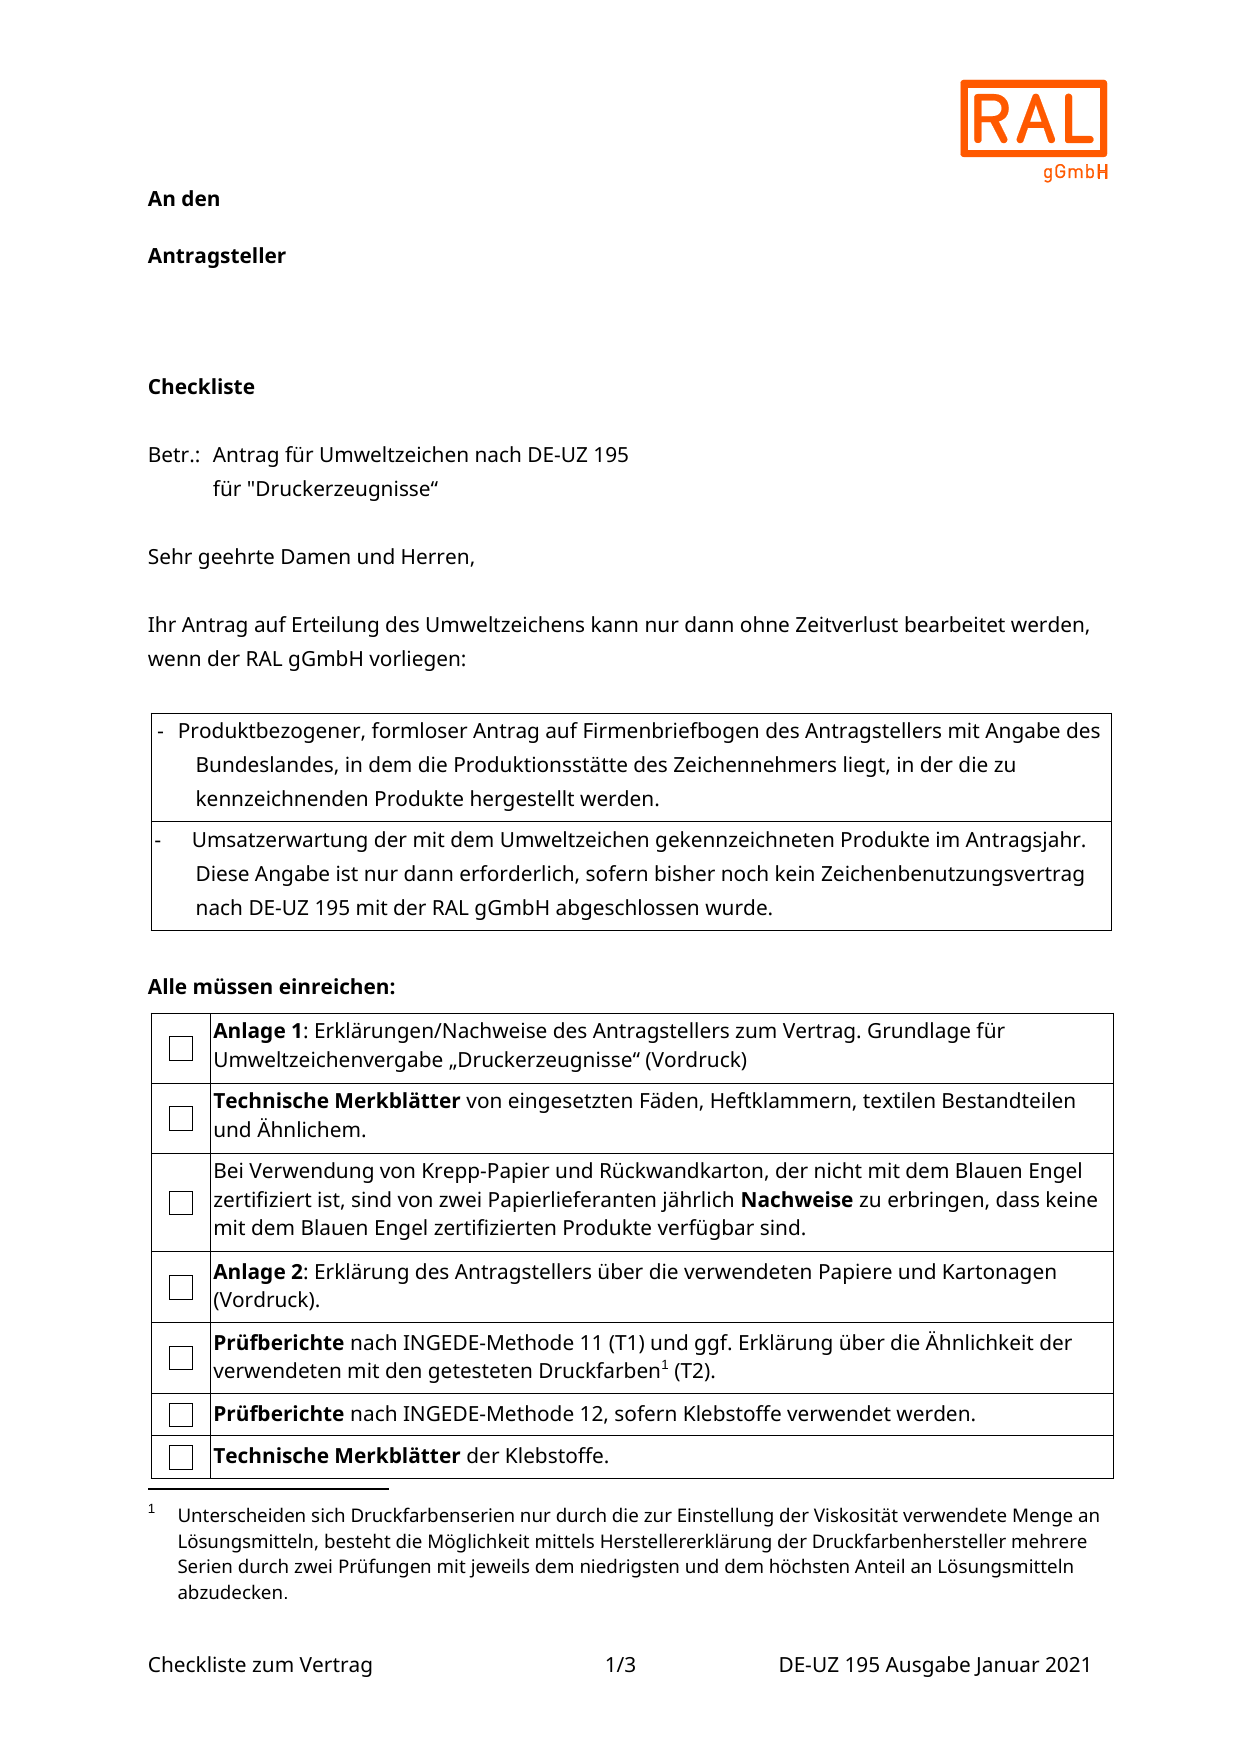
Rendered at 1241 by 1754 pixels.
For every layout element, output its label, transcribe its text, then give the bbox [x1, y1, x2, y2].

table_cell Prüfberichte nach INGEDE-Methode 12, sofern Klebstoffe verwendet werden. [211, 1394, 1113, 1435]
table_cell Bei Verwendung von Krepp-Papier und Rückwandkarton, der nicht mit dem Blauen Engel zertifiziert ist, sind von zwei Papierlieferanten jährlich Nachweise zu erbringen, dass keine mit dem Blauen Engel zertifizierten Produkte verfügbar sind. [211, 1154, 1113, 1251]
text An den [148, 184, 1107, 213]
text Antragsteller [148, 241, 1107, 270]
table_cell [152, 1394, 210, 1435]
table_cell [152, 1252, 210, 1322]
table_header Anlage 1: Erklärungen/Nachweise des Antragstellers zum Vertrag. Grundlage für Umweltzeichenvergabe „Druckerzeugnisse“ (Vordruck) [211, 1014, 1113, 1083]
table_cell [152, 1154, 210, 1251]
table_cell Umsatzerwartung der mit dem Umweltzeichen gekennzeichneten Produkte im Antragsjahr. Diese Angabe ist nur dann erforderlich, sofern bisher noch kein Zeichenbenutzungsvertrag nach DE-UZ 195 mit der RAL gGmbH abgeschlossen wurde. [152, 822, 1111, 930]
text Alle müssen einreichen: [148, 972, 1107, 1000]
table_cell [152, 1436, 210, 1478]
table_cell [152, 1323, 210, 1393]
table_header [152, 1014, 210, 1083]
text Ihr Antrag auf Erteilung des Umweltzeichens kann nur dann ohne Zeitverlust bearbeitet werden, wenn der RAL gGmbH vorliegen: [148, 610, 1107, 673]
table_cell Technische Merkblätter von eingesetzten Fäden, Heftklammern, textilen Bestandteilen und Ähnlichem. [211, 1084, 1113, 1153]
table_header Produktbezogener, formloser Antrag auf Firmenbriefbogen des Antragstellers mit Angabe des Bundeslandes, in dem die Produktionsstätte des Zeichennehmers liegt, in der die zu kennzeichnenden Produkte hergestellt werden. [152, 714, 1111, 821]
table_cell Anlage 2: Erklärung des Antragstellers über die verwendeten Papiere und Kartonagen (Vordruck). [211, 1252, 1113, 1322]
text Sehr geehrte Damen und Herren, [148, 542, 1107, 571]
text Checkliste [148, 372, 1107, 400]
table_cell [152, 1084, 210, 1153]
table_cell Prüfberichte nach INGEDE-Methode 11 (T1) und ggf. Erklärung über die Ähnlichkeit der verwendeten mit den getesteten Druckfarben (T2). [211, 1323, 1113, 1393]
text für "Druckerzeugnisse“ [148, 474, 1107, 502]
text Betr.: Antrag für Umweltzeichen nach DE-UZ 195 [148, 440, 1107, 468]
table_cell Technische Merkblätter der Klebstoffe. [211, 1436, 1113, 1478]
